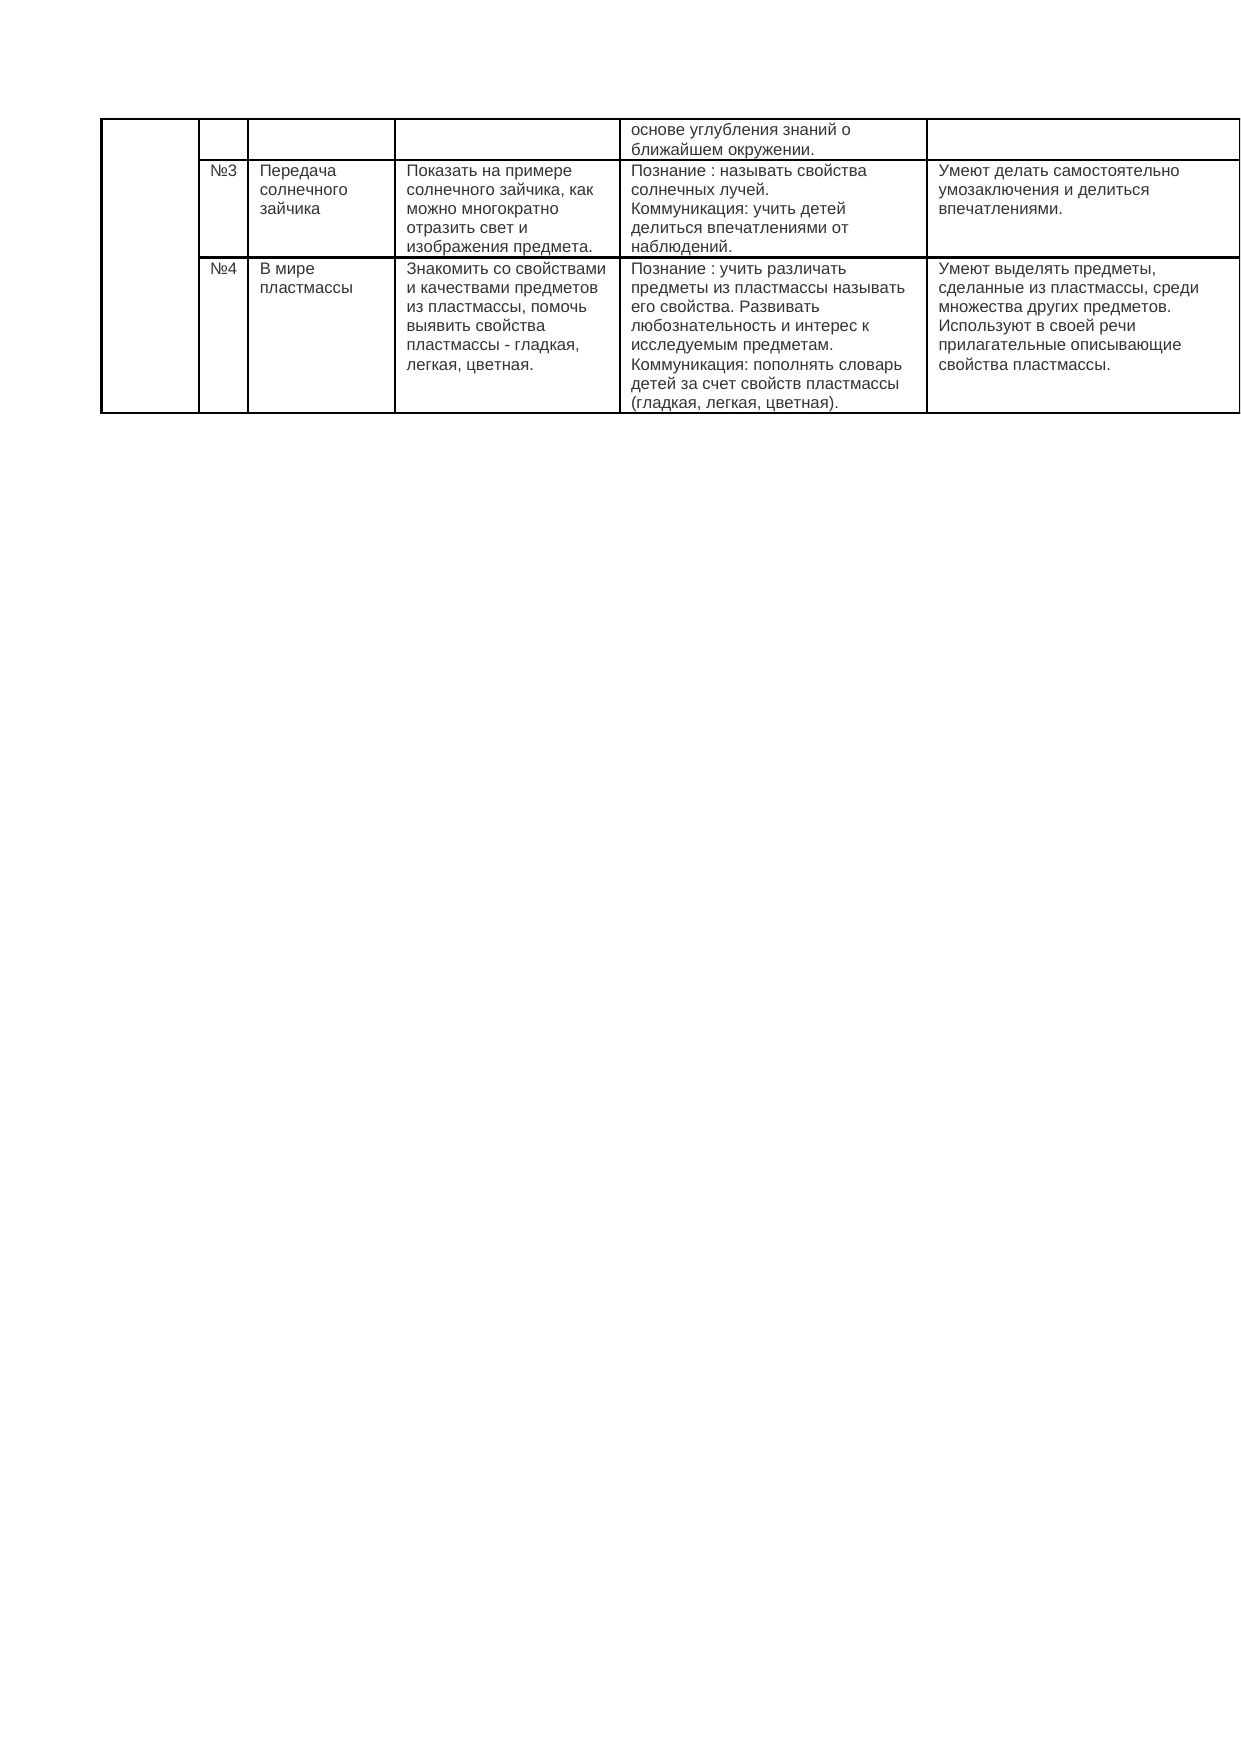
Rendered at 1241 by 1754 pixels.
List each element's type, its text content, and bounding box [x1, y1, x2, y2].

table_cell №2 [200, 120, 247, 158]
table_cell Передача солнечного зайчика [249, 161, 394, 256]
table_cell Умеют выделять предметы, сделанные из пластмассы, среди множества других предметов. Используют в своей речи прилагательные описывающие свойства пластмассы. [928, 259, 1239, 412]
table_cell №4 [200, 259, 247, 412]
table_cell №3 [200, 161, 247, 256]
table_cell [621, 120, 926, 158]
table_cell В мире пластмассы [249, 259, 394, 412]
table_cell Умеют делать самостоятельно умозаключения и делиться впечатлениями. [928, 161, 1239, 256]
table_cell Показать на примере солнечного зайчика, как можно многократно отразить свет и изображения предмета. [396, 161, 619, 256]
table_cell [928, 120, 1239, 158]
table_cell Познание : называть свойства солнечных лучей. Коммуникация: учить детей делиться впечатлениями от наблюдений. [621, 161, 926, 256]
table_cell Знакомить со свойствами и качествами предметов из пластмассы, помочь выявить свойства пластмассы - гладкая, легкая, цветная. [396, 259, 619, 412]
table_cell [396, 120, 619, 158]
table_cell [249, 120, 394, 158]
table_cell Познание : учить различать предметы из пластмассы называть его свойства. Развивать любознательность и интерес к исследуемым предметам. Коммуникация: пополнять словарь детей за счет свойств пластмассы (гладкая, легкая, цветная). [621, 259, 926, 412]
